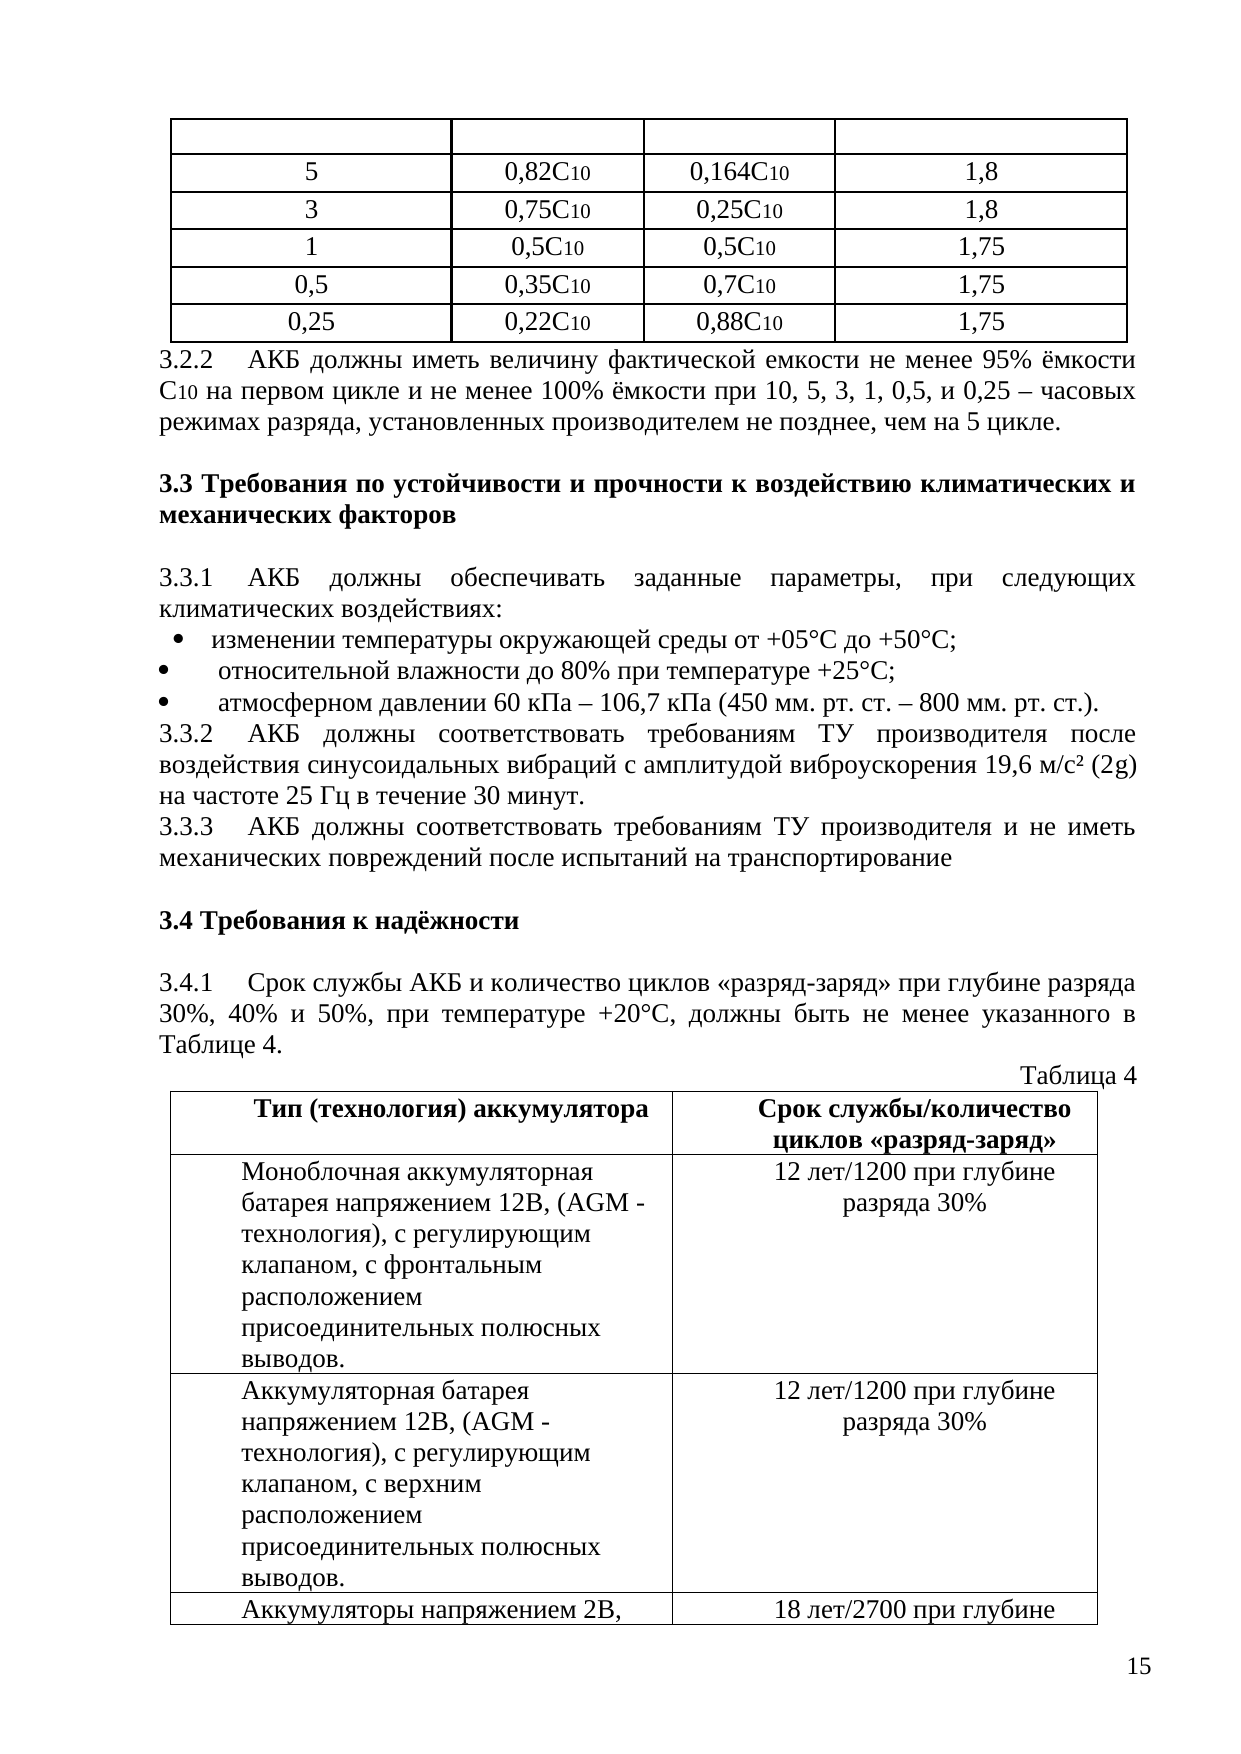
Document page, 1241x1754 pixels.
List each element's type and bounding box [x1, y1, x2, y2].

table_header [89, 118, 1148, 1625]
